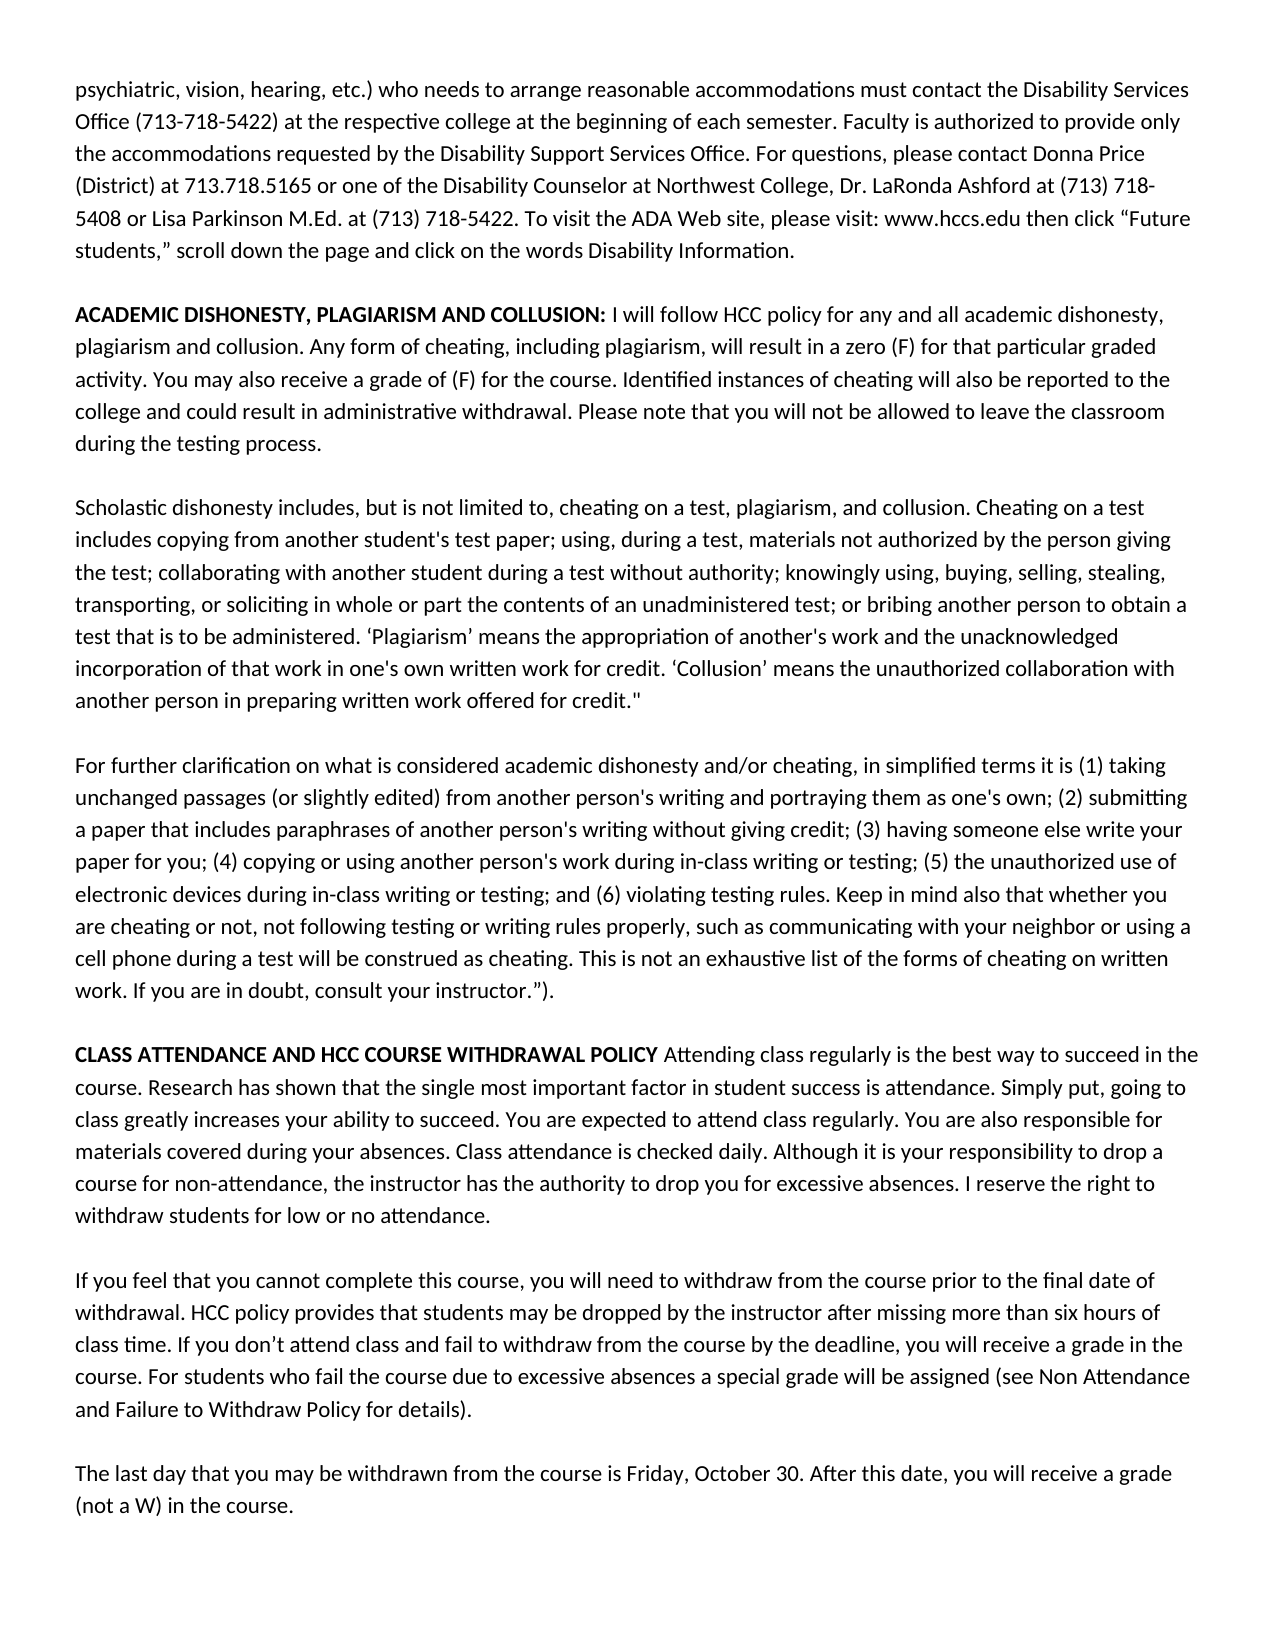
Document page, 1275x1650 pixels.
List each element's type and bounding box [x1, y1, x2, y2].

text [75, 75, 1200, 1551]
